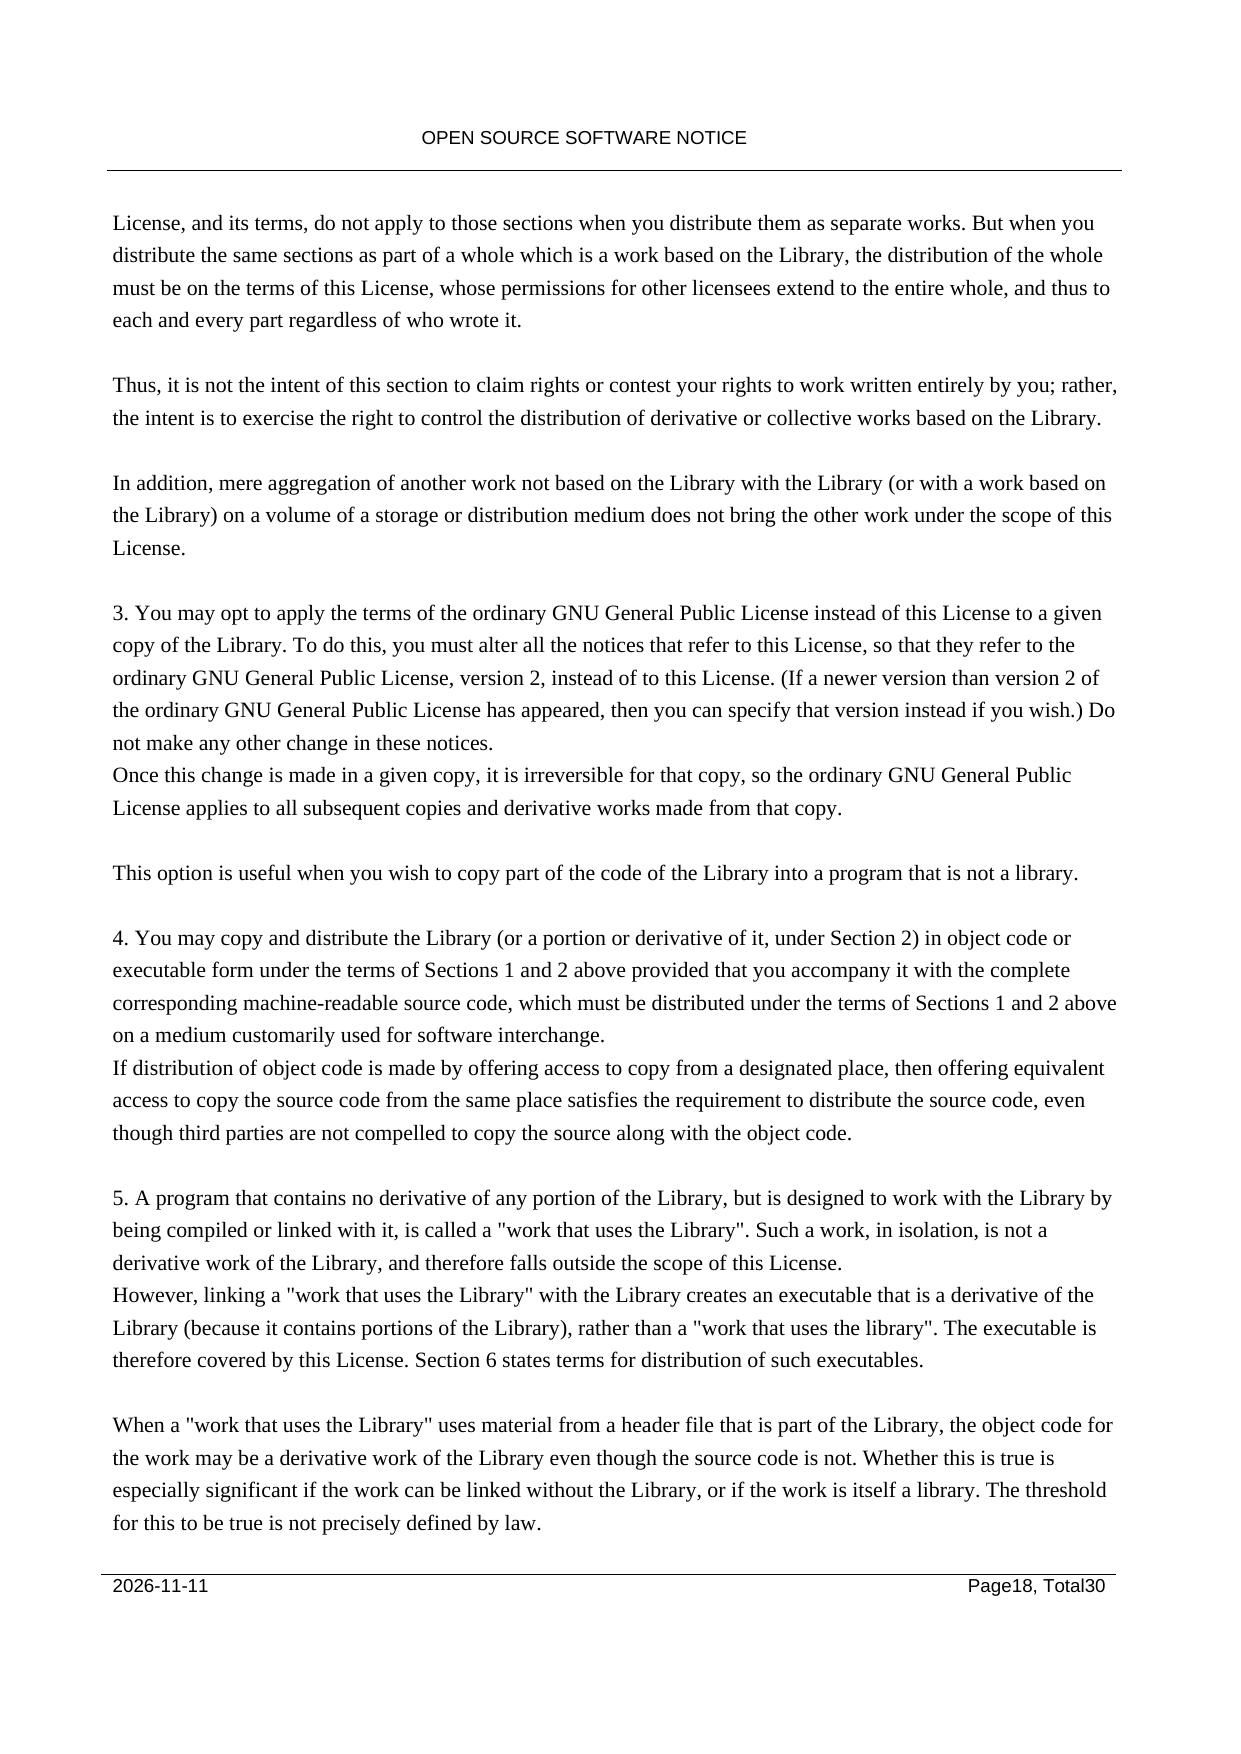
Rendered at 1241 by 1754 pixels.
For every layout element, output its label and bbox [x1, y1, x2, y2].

text [112, 206, 1128, 1539]
